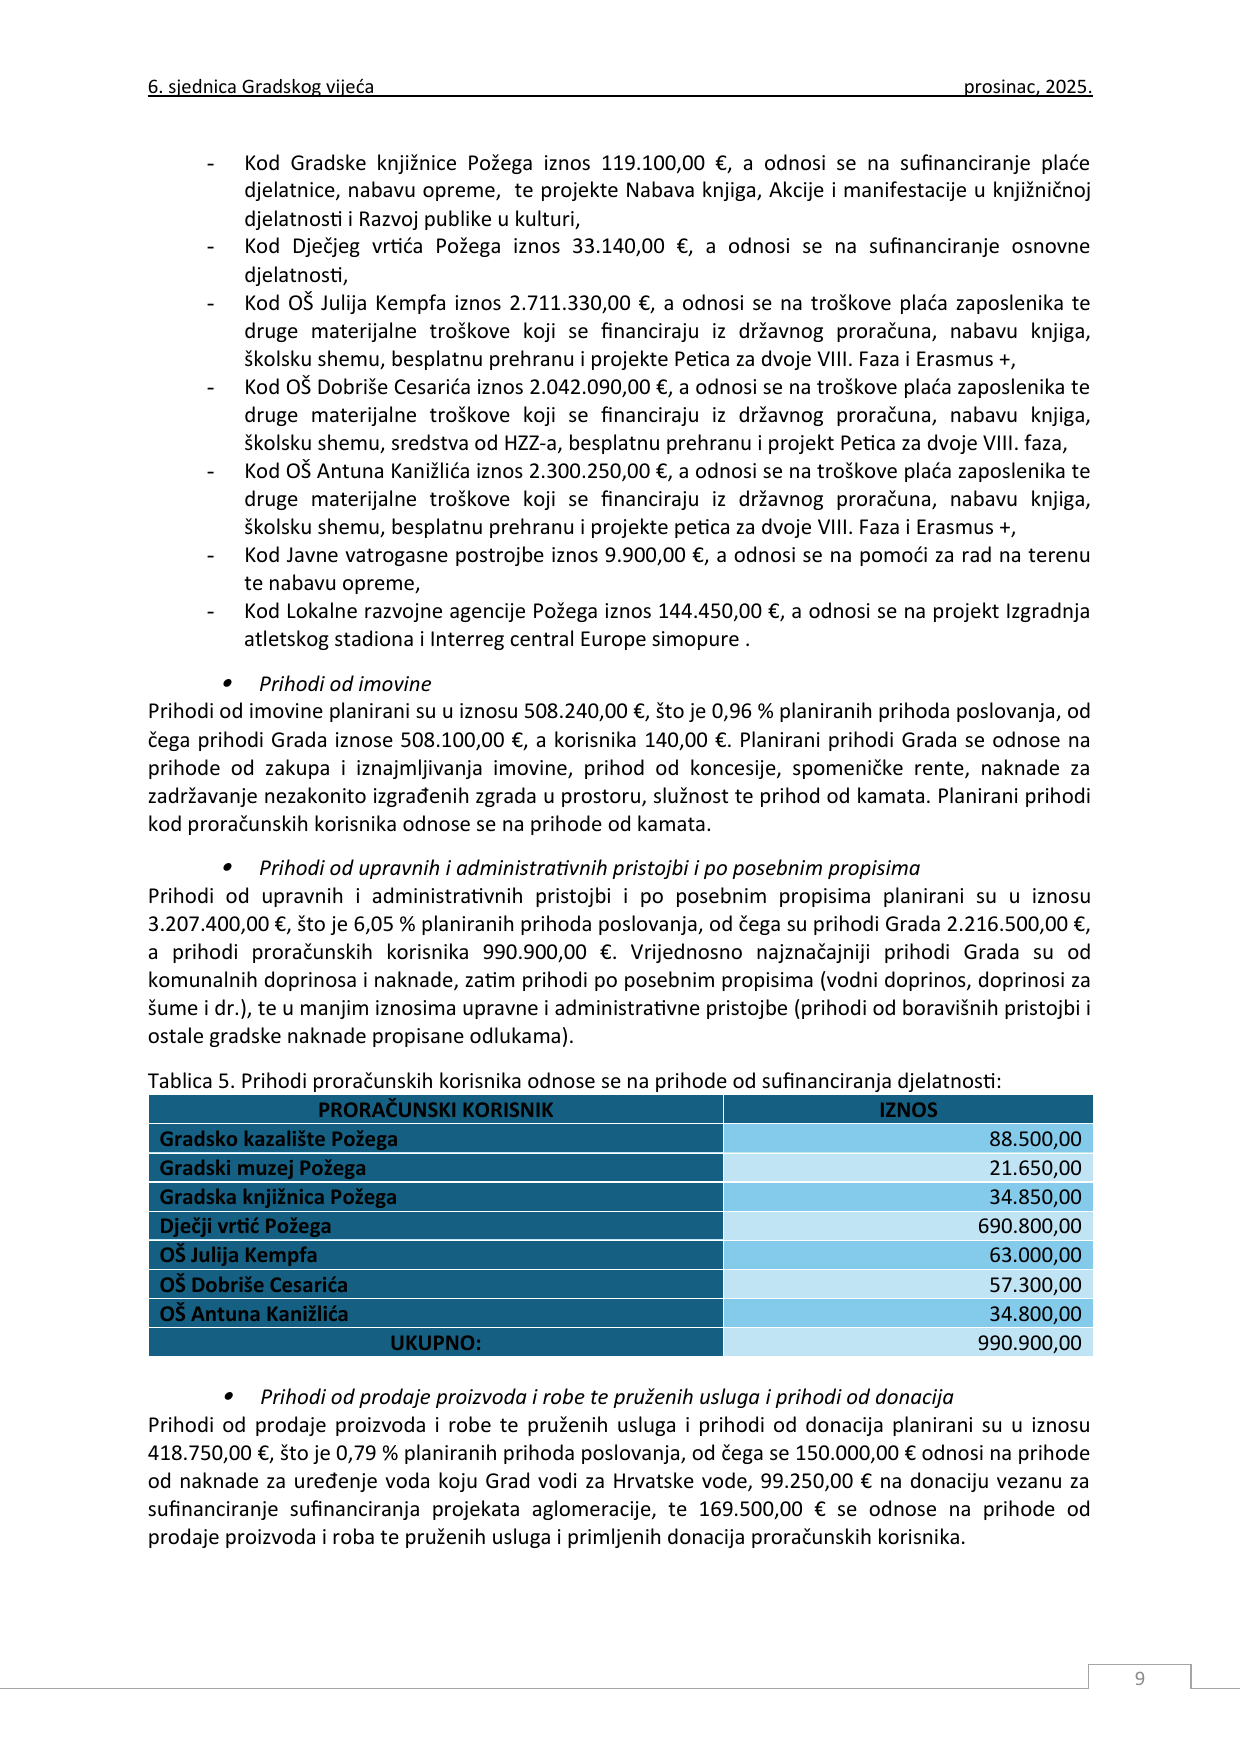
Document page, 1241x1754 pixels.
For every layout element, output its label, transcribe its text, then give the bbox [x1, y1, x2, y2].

list Prihodi od upravnih i administrativnih pristojbi i po posebnim propisima [221, 853, 1093, 881]
table_cell Dječji vrtić Požega [149, 1212, 723, 1239]
table_cell 34.800,00 [724, 1299, 1093, 1327]
table_cell Gradski muzej Požega [149, 1154, 723, 1181]
list Prihodi od prodaje proizvoda i robe te pruženih usluga i prihodi od donacija [223, 1382, 1093, 1410]
table_cell OŠ Julija Kempfa [149, 1241, 723, 1269]
table_cell 21.650,00 [724, 1154, 1093, 1181]
table_cell Gradsko kazalište Požega [149, 1124, 723, 1152]
table_cell 990.900,00 [724, 1328, 1093, 1356]
list Prihodi od imovine [221, 669, 1093, 697]
list Kod Lokalne razvojne agencije Požega iznos 144.450,00 €, a odnosi se na projekt Izgradnja atletskog stadiona i Interreg central Europe simopure . [207, 596, 1093, 652]
table_cell UKUPNO: [149, 1328, 723, 1356]
list Kod OŠ Julija Kempfa iznos 2.711.330,00 €, a odnosi se na troškove plaća zaposlenika te druge materijalne troškove koji se financiraju iz državnog proračuna, nabavu knjiga, školsku shemu, besplatnu prehranu i projekte Petica za dvoje VIII. Faza i Erasmus +, [207, 288, 1093, 372]
table_cell 88.500,00 [724, 1124, 1093, 1152]
table_cell OŠ Dobriše Cesarića [149, 1270, 723, 1298]
table_cell 63.000,00 [724, 1241, 1093, 1269]
table_header IZNOS [724, 1095, 1093, 1123]
text Tablica 5. Prihodi proračunskih korisnika odnose se na prihode od sufinanciranja djelatnosti: [148, 1066, 1093, 1094]
list Kod Gradske knjižnice Požega iznos 119.100,00 €, a odnosi se na sufinanciranje plaće djelatnice, nabavu opreme, te projekte Nabava knjiga, Akcije i manifestacije u knjižničnoj djelatnosti i Razvoj publike u kulturi, [207, 148, 1093, 232]
text Prihodi od imovine planirani su u iznosu 508.240,00 €, što je 0,96 % planiranih prihoda poslovanja, od čega prihodi Grada iznose 508.100,00 €, a korisnika 140,00 €. Planirani prihodi Grada se odnose na prihode od zakupa i iznajmljivanja imovine, prihod od koncesije, spomeničke rente, naknade za zadržavanje nezakonito izgrađenih zgrada u prostoru, služnost te prihod od kamata. Planirani prihodi kod proračunskih korisnika odnose se na prihode od kamata. [148, 697, 1093, 837]
table_header PRORAČUNSKI KORISNIK [149, 1095, 723, 1123]
text Prihodi od prodaje proizvoda i robe te pruženih usluga i prihodi od donacija planirani su u iznosu 418.750,00 €, što je 0,79 % planiranih prihoda poslovanja, od čega se 150.000,00 € odnosi na prihode od naknade za uređenje voda koju Grad vodi za Hrvatske vode, 99.250,00 € na donaciju vezanu za sufinanciranje sufinanciranja projekata aglomeracije, te 169.500,00 € se odnose na prihode od prodaje proizvoda i roba te pruženih usluga i primljenih donacija proračunskih korisnika. [148, 1410, 1093, 1550]
table_cell OŠ Antuna Kanižlića [149, 1299, 723, 1327]
text Prihodi od upravnih i administrativnih pristojbi i po posebnim propisima planirani su u iznosu 3.207.400,00 €, što je 6,05 % planiranih prihoda poslovanja, od čega su prihodi Grada 2.216.500,00 €, a prihodi proračunskih korisnika 990.900,00 €. Vrijednosno najznačajniji prihodi Grada su od komunalnih doprinosa i naknade, zatim prihodi po posebnim propisima (vodni doprinos, doprinosi za šume i dr.), te u manjim iznosima upravne i administrativne pristojbe (prihodi od boravišnih pristojbi i ostale gradske naknade propisane odlukama). [148, 881, 1093, 1049]
table_cell Gradska knjižnica Požega [149, 1183, 723, 1211]
list Kod Dječjeg vrtića Požega iznos 33.140,00 €, a odnosi se na sufinanciranje osnovne djelatnosti, [207, 232, 1093, 288]
table_cell 57.300,00 [724, 1270, 1093, 1298]
list Kod Javne vatrogasne postrojbe iznos 9.900,00 €, a odnosi se na pomoći za rad na terenu te nabavu opreme, [207, 540, 1093, 596]
table_cell 690.800,00 [724, 1212, 1093, 1239]
list Kod OŠ Dobriše Cesarića iznos 2.042.090,00 €, a odnosi se na troškove plaća zaposlenika te druge materijalne troškove koji se financiraju iz državnog proračuna, nabavu knjiga, školsku shemu, sredstva od HZZ-a, besplatnu prehranu i projekt Petica za dvoje VIII. faza, [207, 372, 1093, 456]
list Kod OŠ Antuna Kanižlića iznos 2.300.250,00 €, a odnosi se na troškove plaća zaposlenika te druge materijalne troškove koji se financiraju iz državnog proračuna, nabavu knjiga, školsku shemu, besplatnu prehranu i projekte petica za dvoje VIII. Faza i Erasmus +, [207, 456, 1093, 540]
table_cell 34.850,00 [724, 1183, 1093, 1211]
